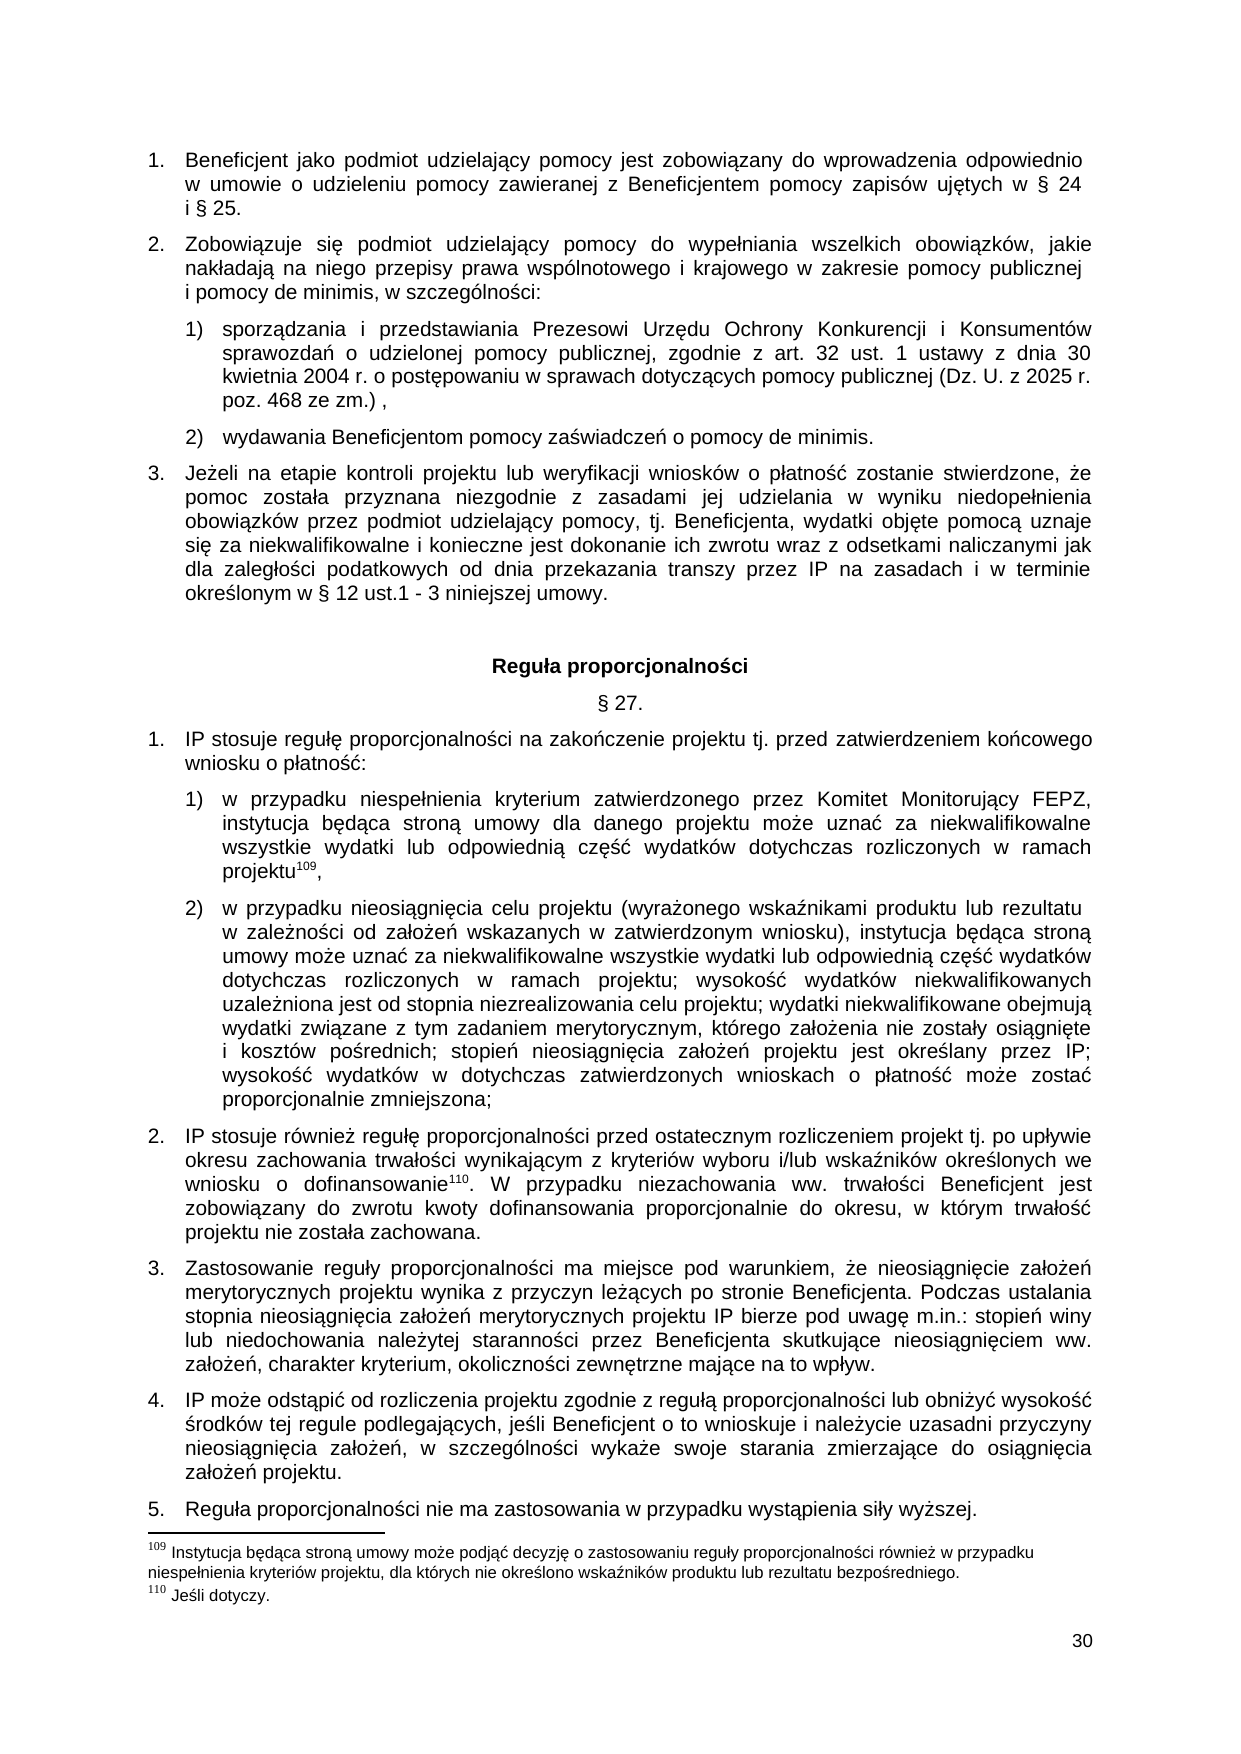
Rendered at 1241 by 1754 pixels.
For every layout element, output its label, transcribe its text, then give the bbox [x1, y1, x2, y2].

list Zastosowanie reguły proporcjonalności ma miejsce pod warunkiem, że nieosiągnięcie założeń merytorycznych projektu wynika z przyczyn leżących po stronie Beneficjenta. Podczas ustalania stopnia nieosiągnięcia założeń merytorycznych projektu IP bierze pod uwagę m.in.: stopień winy lub niedochowania należytej staranności przez Beneficjenta skutkujące nieosiągnięciem ww. założeń, charakter kryterium, okoliczności zewnętrzne mające na to wpływ. [148, 1256, 1092, 1376]
list Jeżeli na etapie kontroli projektu lub weryfikacji wniosków o płatność zostanie stwierdzone, że pomoc została przyznana niezgodnie z zasadami jej udzielania w wyniku niedopełnienia obowiązków przez podmiot udzielający pomocy, tj. Beneficjenta, wydatki objęte pomocą uznaje się za niekwalifikowalne i konieczne jest dokonanie ich zwrotu wraz z odsetkami naliczanymi jak dla zaległości podatkowych od dnia przekazania transzy przez IP na zasadach i w terminie określonym w § 12 ust.1 - 3 niniejszej umowy. [148, 461, 1092, 605]
list Reguła proporcjonalności nie ma zastosowania w przypadku wystąpienia siły wyższej. [148, 1497, 1092, 1521]
list IP może odstąpić od rozliczenia projektu zgodnie z regułą proporcjonalności lub obniżyć wysokość środków tej regule podlegających, jeśli Beneficjent o to wnioskuje i należycie uzasadni przyczyny nieosiągnięcia założeń, w szczególności wykaże swoje starania zmierzające do osiągnięcia założeń projektu. [148, 1388, 1092, 1484]
list w przypadku nieosiągnięcia celu projektu (wyrażonego wskaźnikami produktu lub rezultatu w zależności od założeń wskazanych w zatwierdzonym wniosku), instytucja będąca stroną umowy może uznać za niekwalifikowalne wszystkie wydatki lub odpowiednią część wydatków dotychczas rozliczonych w ramach projektu; wysokość wydatków niekwalifikowanych uzależniona jest od stopnia niezrealizowania celu projektu; wydatki niekwalifikowane obejmują wydatki związane z tym zadaniem merytorycznym, którego założenia nie zostały osiągnięte i kosztów pośrednich; stopień nieosiągnięcia założeń projektu jest określany przez IP; wysokość wydatków w dotychczas zatwierdzonych wnioskach o płatność może zostać proporcjonalnie zmniejszona; [185, 896, 1092, 1111]
list wydawania Beneficjentom pomocy zaświadczeń o pomocy de minimis. [185, 425, 1092, 449]
list w przypadku niespełnienia kryterium zatwierdzonego przez Komitet Monitorujący FEPZ, instytucja będąca stroną umowy dla danego projektu może uznać za niekwalifikowalne wszystkie wydatki lub odpowiednią część wydatków dotychczas rozliczonych w ramach projektu, [185, 787, 1092, 883]
text § 27. [148, 690, 1092, 714]
list Zobowiązuje się podmiot udzielający pomocy do wypełniania wszelkich obowiązków, jakie nakładają na niego przepisy prawa wspólnotowego i krajowego w zakresie pomocy publicznej i pomocy de minimis, w szczególności: [148, 232, 1092, 304]
text Reguła proporcjonalności [148, 654, 1092, 678]
list IP stosuje regułę proporcjonalności na zakończenie projektu tj. przed zatwierdzeniem końcowego wniosku o płatność: [148, 727, 1092, 775]
list sporządzania i przedstawiania Prezesowi Urzędu Ochrony Konkurencji i Konsumentów sprawozdań o udzielonej pomocy publicznej, zgodnie z art. 32 ust. 1 ustawy z dnia 30 kwietnia 2004 r. o postępowaniu w sprawach dotyczących pomocy publicznej (Dz. U. z 2025 r. poz. 468 ze zm.) , [185, 316, 1092, 412]
list IP stosuje również regułę proporcjonalności przed ostatecznym rozliczeniem projekt tj. po upływie okresu zachowania trwałości wynikającym z kryteriów wyboru i/lub wskaźników określonych we wniosku o dofinansowanie. W przypadku niezachowania ww. trwałości Beneficjent jest zobowiązany do zwrotu kwoty dofinansowania proporcjonalnie do okresu, w którym trwałość projektu nie została zachowana. [148, 1124, 1092, 1243]
list Beneficjent jako podmiot udzielający pomocy jest zobowiązany do wprowadzenia odpowiednio w umowie o udzieleniu pomocy zawieranej z Beneficjentem pomocy zapisów ujętych w § 24 i § 25. [148, 148, 1092, 219]
